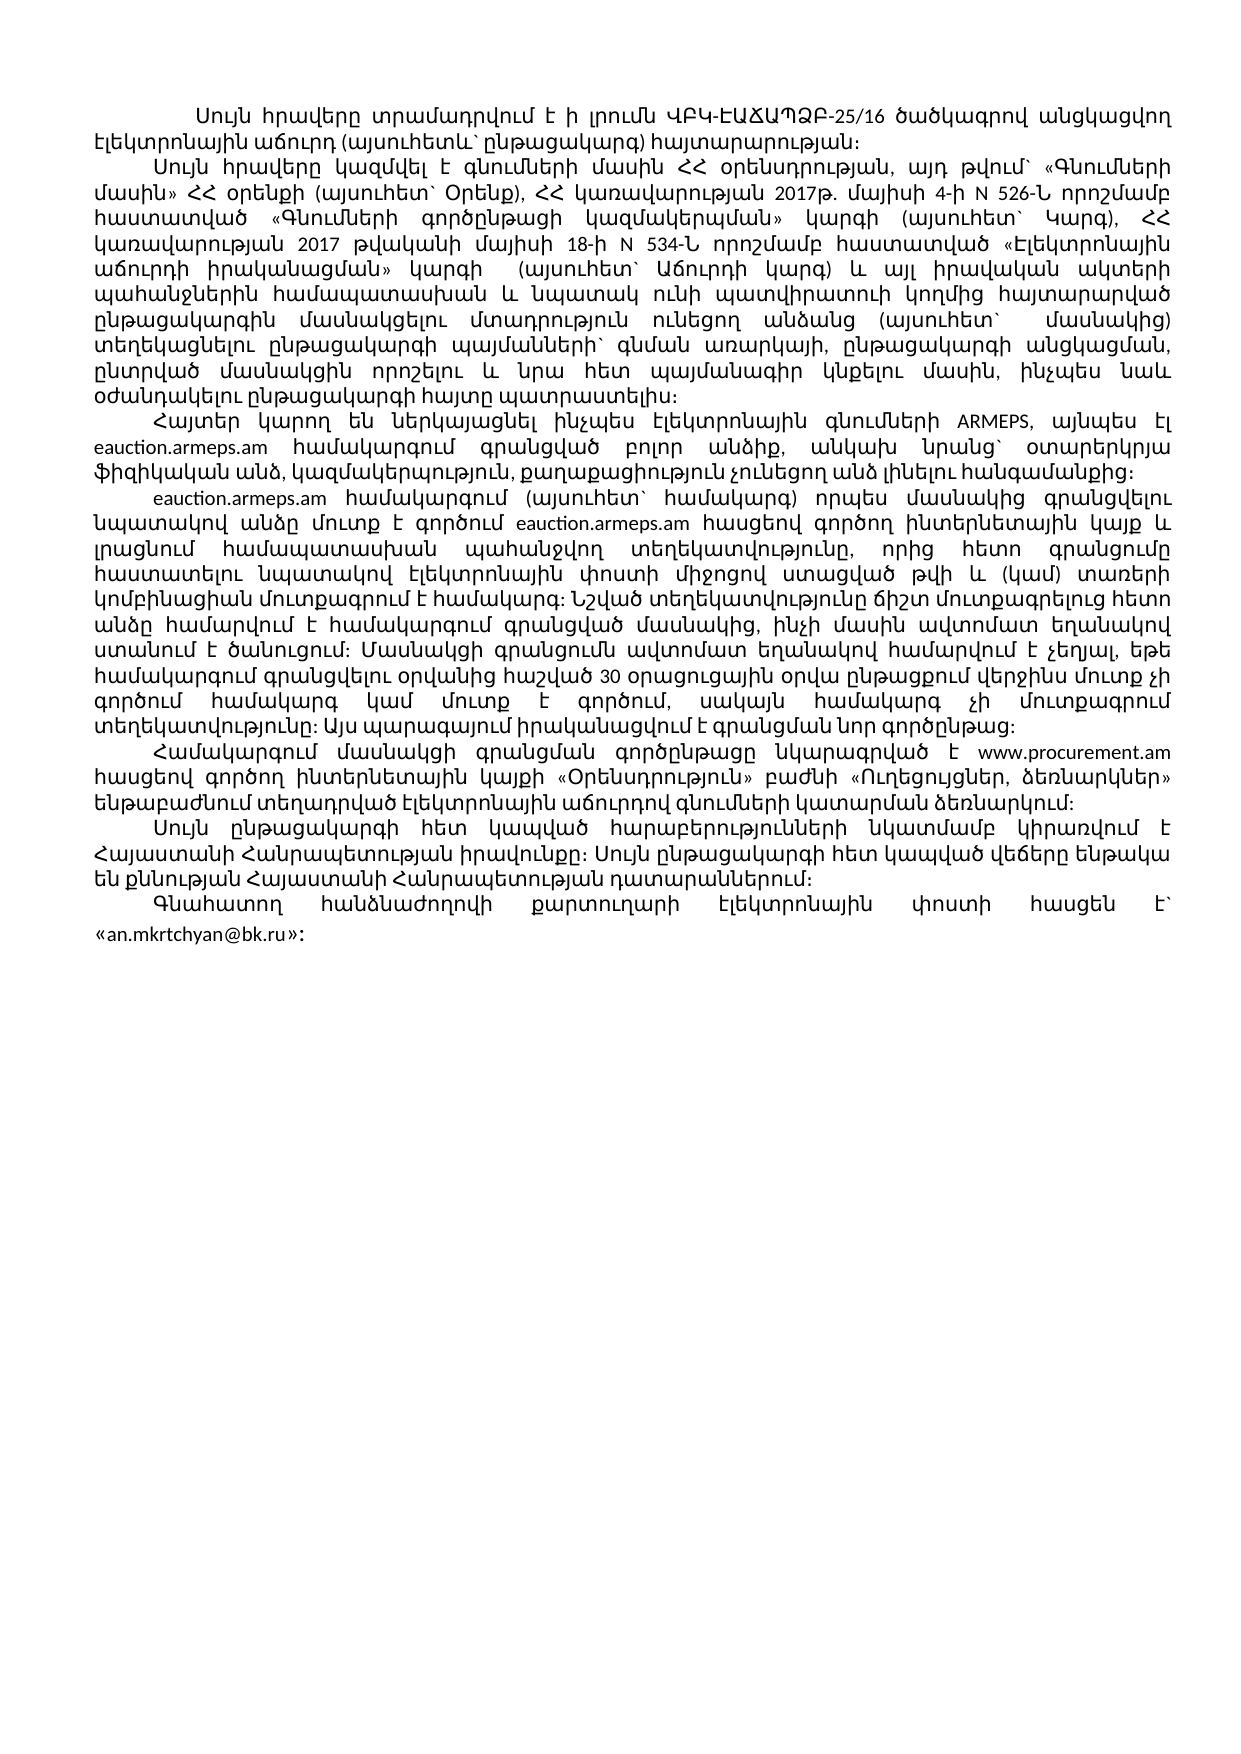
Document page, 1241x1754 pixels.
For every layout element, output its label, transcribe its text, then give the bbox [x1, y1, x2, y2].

text Սույն հրավերը կազմվել է գնումների մասին ՀՀ օրենսդրության, այդ թվում` «Գնումների մասին» ՀՀ օրենքի (այսուհետ` Օրենք), ՀՀ կառավարության 2017թ. մայիսի 4-ի N 526-Ն որոշմամբ հաստատված «Գնումների գործընթացի կազմակերպման» կարգի (այսուհետ` Կարգ), ՀՀ կառավարության 2017 թվականի մայիսի 18-ի N 534-Ն որոշմամբ հաստատված «Էլեկտրոնային աճուրդի իրականացման» կարգի (այսուհետ` Աճուրդի կարգ) և այլ իրավական ակտերի պահանջներին համապատասխան և նպատակ ունի պատվիրատուի կողմից հայտարարված ընթացակարգին մասնակցելու մտադրություն ունեցող անձանց (այսուհետ` մասնակից) տեղեկացնելու ընթացակարգի պայմանների` գնման առարկայի, ընթացակարգի անցկացման, ընտրված մասնակցին որոշելու և նրա հետ պայմանագիր կնքելու մասին, ինչպես նաև օժանդակելու ընթացակարգի հայտը պատրաստելիս։ [94, 154, 1171, 409]
text eauction.armeps.am համակարգում (այսուհետ` համակարգ) որպես մասնակից գրանցվելու նպատակով անձը մուտք է գործում eauction.armeps.am հասցեով գործող ինտերնետային կայք և լրացնում համապատասխան պահանջվող տեղեկատվությունը, որից հետո գրանցումը հաստատելու նպատակով էլեկտրոնային փոստի միջոցով ստացված թվի և (կամ) տառերի կոմբինացիան մուտքագրում է համակարգ: Նշված տեղեկատվությունը ճիշտ մուտքագրելուց հետո անձը համարվում է համակարգում գրանցված մասնակից, ինչի մասին ավտոմատ եղանակով ստանում է ծանուցում: Մասնակցի գրանցումն ավտոմատ եղանակով համարվում է չեղյալ, եթե համակարգում գրանցվելու օրվանից հաշված 30 օրացուցային օրվա ընթացքում վերջինս մուտք չի գործում համակարգ կամ մուտք է գործում, սակայն համակարգ չի մուտքագրում տեղեկատվությունը: Այս պարագայում իրականացվում է գրանցման նոր գործընթաց: [94, 485, 1171, 739]
text Հայտեր կարող են ներկայացնել ինչպես էլեկտրոնային գնումների ARMEPS, այնպես էլ eauction.armeps.am համակարգում գրանցված բոլոր անձիք, անկախ նրանց` օտարերկրյա ֆիզիկական անձ, կազմակերպություն, քաղաքացիություն չունեցող անձ լինելու հանգամանքից։ [94, 409, 1171, 485]
text Համակարգում մասնակցի գրանցման գործընթացը նկարագրված է www.procurement.am հասցեով գործող ինտերնետային կայքի «Օրենսդրություն» բաժնի «Ուղեցույցներ, ձեռնարկներ» ենթաբաժնում տեղադրված էլեկտրոնային աճուրդով գնումների կատարման ձեռնարկում: [94, 739, 1171, 815]
text Սույն հրավերը տրամադրվում է ի լրումն ՎԲԿ-ԷԱՃԱՊՁԲ-25/16 ծածկագրով անցկացվող էլեկտրոնային աճուրդ (այսուհետև` ընթացակարգ) հայտարարության։ [94, 104, 1171, 154]
text Սույն ընթացակարգի հետ կապված հարաբերությունների նկատմամբ կիրառվում է Հայաստանի Հանրապետության իրավունքը։ Սույն ընթացակարգի հետ կապված վեճերը ենթակա են քննության Հայաստանի Հանրապետության դատարաններում։ [94, 815, 1171, 892]
text Գնահատող հանձնաժողովի քարտուղարի էլեկտրոնային փոստի հասցեն է` «an.mkrtchyan@bk.ru»: [94, 892, 1171, 948]
